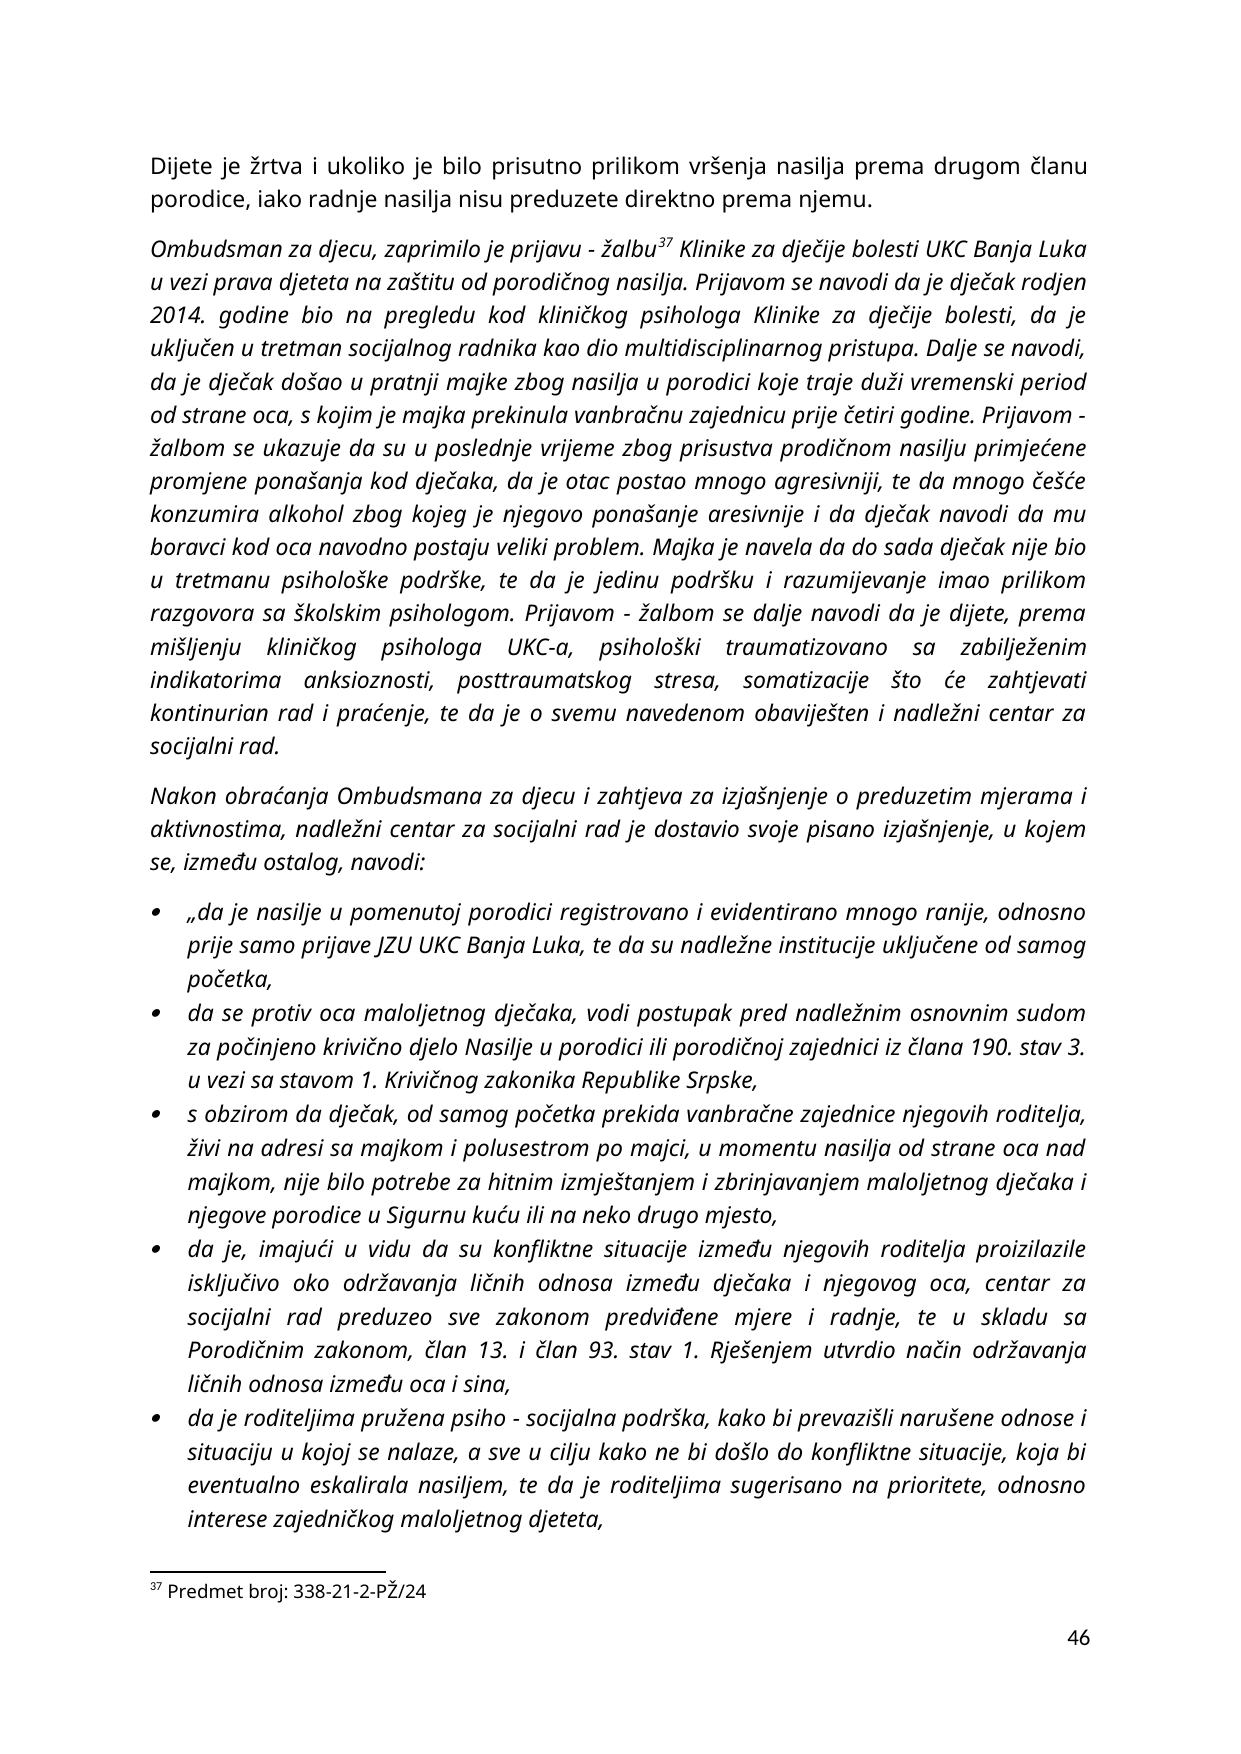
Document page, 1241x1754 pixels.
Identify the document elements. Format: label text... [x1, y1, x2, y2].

list da se protiv oca maloljetnog dječaka, vodi postupak pred nadležnim osnovnim sudom za počinjeno krivično djelo Nasilje u porodici ili porodičnoj zajednici iz člana 190. stav 3. u vezi sa stavom 1. Krivičnog zakonika Republike Srpske, [150, 997, 1090, 1096]
list da je roditeljima pružena psiho - socijalna podrška, kako bi prevazišli narušene odnose i situaciju u kojoj se nalaze, a sve u cilju kako ne bi došlo do konfliktne situacije, koja bi eventualno eskalirala nasiljem, te da je roditeljima sugerisano na prioritete, odnosno interese zajedničkog maloljetnog djeteta, [150, 1402, 1090, 1534]
list s obzirom da dječak, od samog početka prekida vanbračne zajednice njegovih roditelja, živi na adresi sa majkom i polusestrom po majci, u momentu nasilja od strane oca nad majkom, nije bilo potrebe za hitnim izmještanjem i zbrinjavanjem maloljetnog dječaka i njegove porodice u Sigurnu kuću ili na neko drugo mjesto, [150, 1098, 1090, 1231]
text Ombudsman za djecu, zaprimilo je prijavu - žalbu Klinike za dječije bolesti UKC Banja Luka u vezi prava djeteta na zaštitu od porodičnog nasilja. Prijavom se navodi da je dječak rodjen 2014. godine bio na pregledu kod kliničkog psihologa Klinike za dječije bolesti, da je uključen u tretman socijalnog radnika kao dio multidisciplinarnog pristupa. Dalje se navodi, da je dječak došao u pratnji majke zbog nasilja u porodici koje traje duži vremenski period od strane oca, s kojim je majka prekinula vanbračnu zajednicu prije četiri godine. Prijavom - žalbom se ukazuje da su u poslednje vrijeme zbog prisustva prodičnom nasilju primjećene promjene ponašanja kod dječaka, da je otac postao mnogo agresivniji, te da mnogo češće konzumira alkohol zbog kojeg je njegovo ponašanje aresivnije i da dječak navodi da mu boravci kod oca navodno postaju veliki problem. Majka je navela da do sada dječak nije bio u tretmanu psihološke podrške, te da je jedinu podršku i razumijevanje imao prilikom razgovora sa školskim psihologom. Prijavom - žalbom se dalje navodi da je dijete, prema mišljenju kliničkog psihologa UKC-a, psihološki traumatizovano sa zabilježenim indikatorima anksioznosti, posttraumatskog stresa, somatizacije što će zahtjevati kontinurian rad i praćenje, te da je o svemu navedenom obaviješten i nadležni centar za socijalni rad. [150, 233, 1090, 761]
text Dijete je žrtva i ukoliko je bilo prisutno prilikom vršenja nasilja prema drugom članu porodice, iako radnje nasilja nisu preduzete direktno prema njemu. [150, 150, 1090, 214]
text Nakon obraćanja Ombudsmana za djecu i zahtjeva za izjašnjenje o preduzetim mjerama i aktivnostima, nadležni centar za socijalni rad je dostavio svoje pisano izjašnjenje, u kojem se, između ostalog, navodi: [150, 779, 1090, 877]
list „da je nasilje u pomenutoj porodici registrovano i evidentirano mnogo ranije, odnosno prije samo prijave JZU UKC Banja Luka, te da su nadležne institucije uključene od samog početka, [150, 896, 1090, 994]
list da je, imajući u vidu da su konfliktne situacije između njegovih roditelja proizilazile isključivo oko održavanja ličnih odnosa između dječaka i njegovog oca, centar za socijalni rad preduzeo sve zakonom predviđene mjere i radnje, te u skladu sa Porodičnim zakonom, član 13. i član 93. stav 1. Rješenjem utvrdio način održavanja ličnih odnosa između oca i sina, [150, 1233, 1090, 1399]
